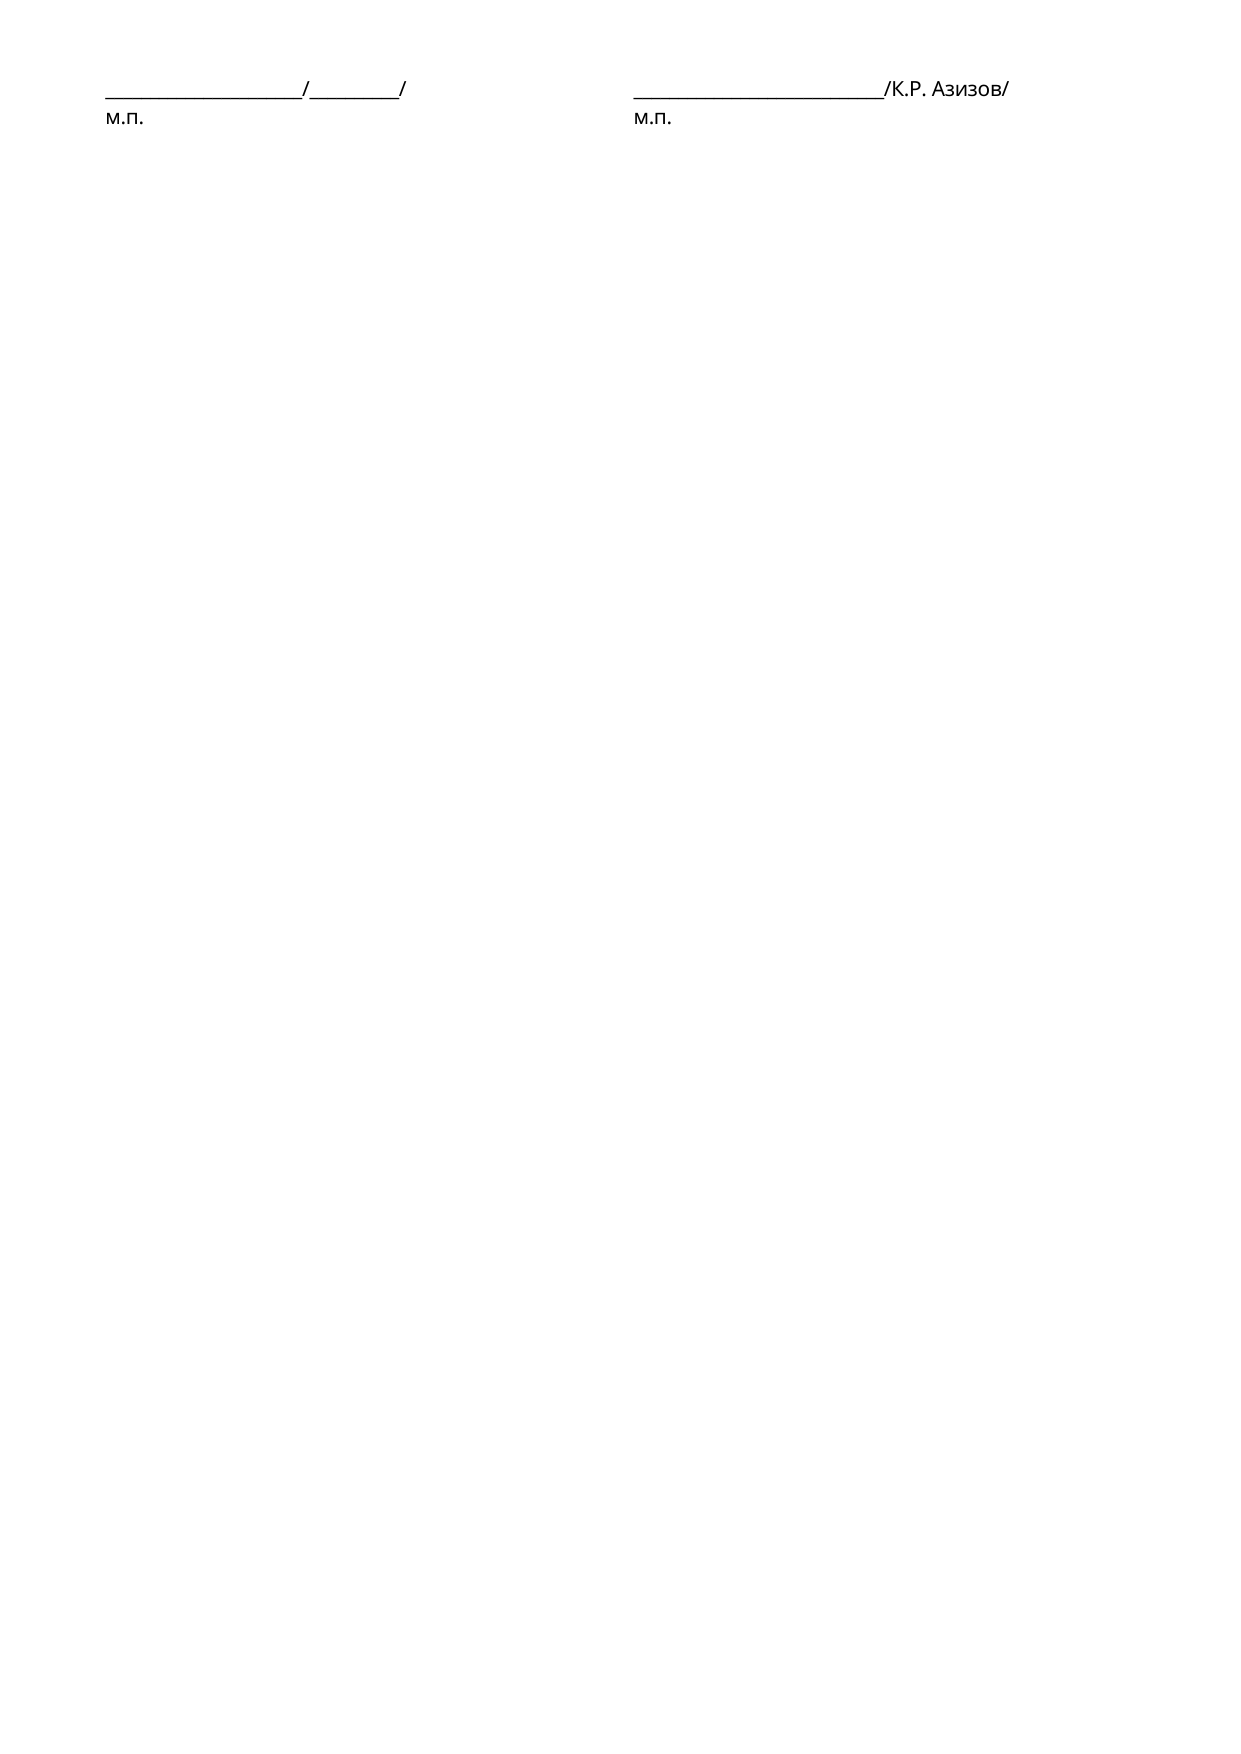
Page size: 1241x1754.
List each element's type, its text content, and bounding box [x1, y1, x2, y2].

table_cell ______________________/__________/ м.п. [94, 74, 622, 161]
table_cell ____________________________/К.Р. Азизов/ м.п. [622, 74, 1201, 161]
